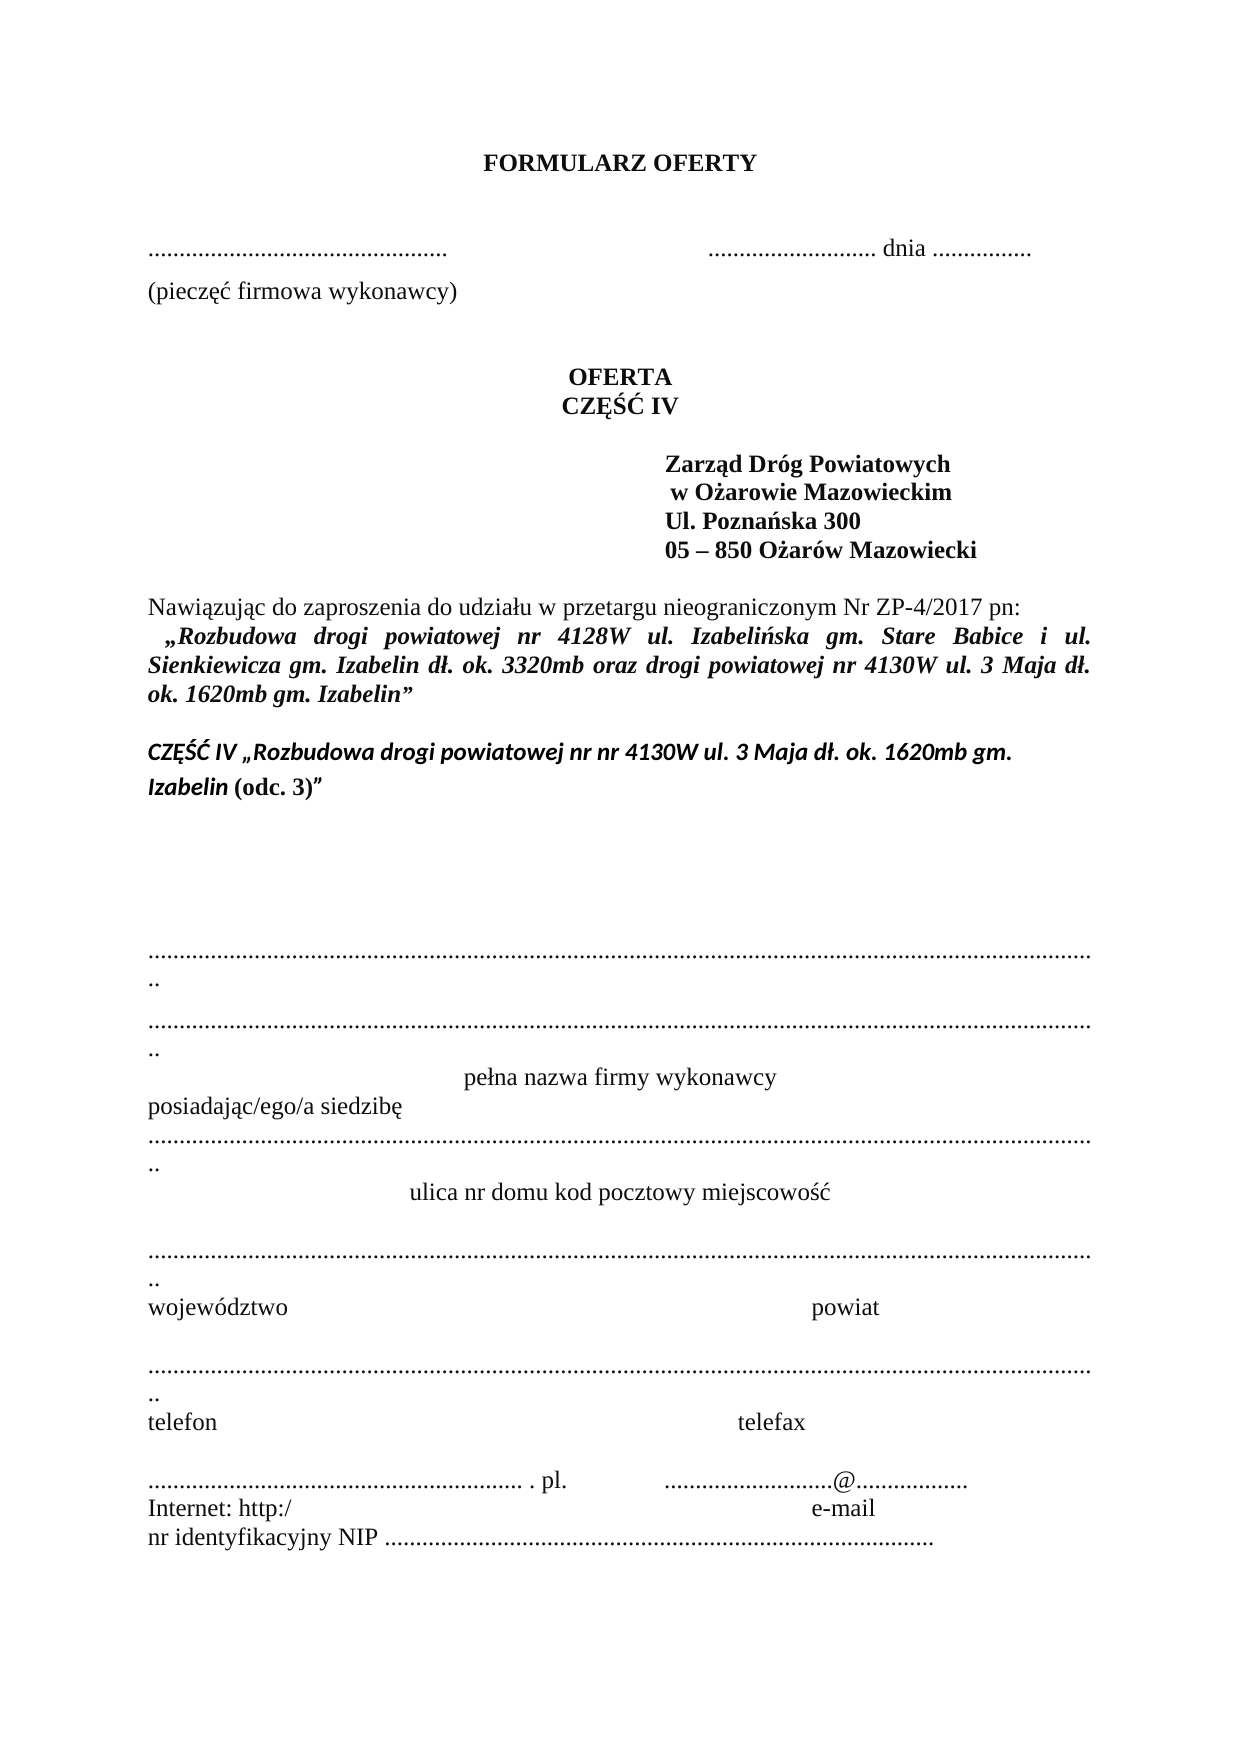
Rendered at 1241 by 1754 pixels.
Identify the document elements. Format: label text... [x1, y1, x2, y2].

text województwo powiat [148, 1292, 1093, 1321]
text Nawiązując do zaproszenia do udziału w przetargu nieograniczonym Nr ZP-4/2017 pn: [148, 592, 1093, 621]
text OFERTA [148, 362, 1093, 391]
text w Ożarowie Mazowieckim [590, 477, 1093, 506]
text 05 – 850 Ożarów Mazowiecki [664, 535, 1093, 564]
text ................................................ ........................... dnia ................ [148, 233, 1093, 262]
text FORMULARZ OFERTY [148, 148, 1093, 204]
text Ul. Poznańska 300 [664, 506, 1093, 535]
text pełna nazwa firmy wykonawcy [148, 1062, 1093, 1091]
text ............................................................ . pl. ...........................@.................. [148, 1465, 1093, 1493]
text posiadając/ego/a siedzibę [148, 1091, 1093, 1120]
text ulica nr domu kod pocztowy miejscowość [148, 1177, 1093, 1206]
text Internet: http:/ e-mail [148, 1493, 1093, 1522]
text Zarząd Dróg Powiatowych [664, 449, 1093, 477]
text CZĘŚĆ IV „Rozbudowa drogi powiatowej nr nr 4130W ul. 3 Maja dł. ok. 1620mb gm. Izabelin (odc. 3)” [148, 736, 1093, 802]
text (pieczęć firmowa wykonawcy) [148, 276, 1093, 305]
text CZĘŚĆ IV [148, 391, 1093, 420]
text nr identyfikacyjny NIP ........................................................................................ [148, 1522, 1093, 1551]
text telefon telefax [148, 1407, 1093, 1436]
text „Rozbudowa drogi powiatowej nr 4128W ul. Izabelińska gm. Stare Babice i ul. Sienkiewicza gm. Izabelin dł. ok. 3320mb oraz drogi powiatowej nr 4130W ul. 3 Maja dł. ok. 1620mb gm. Izabelin” [148, 621, 1093, 707]
